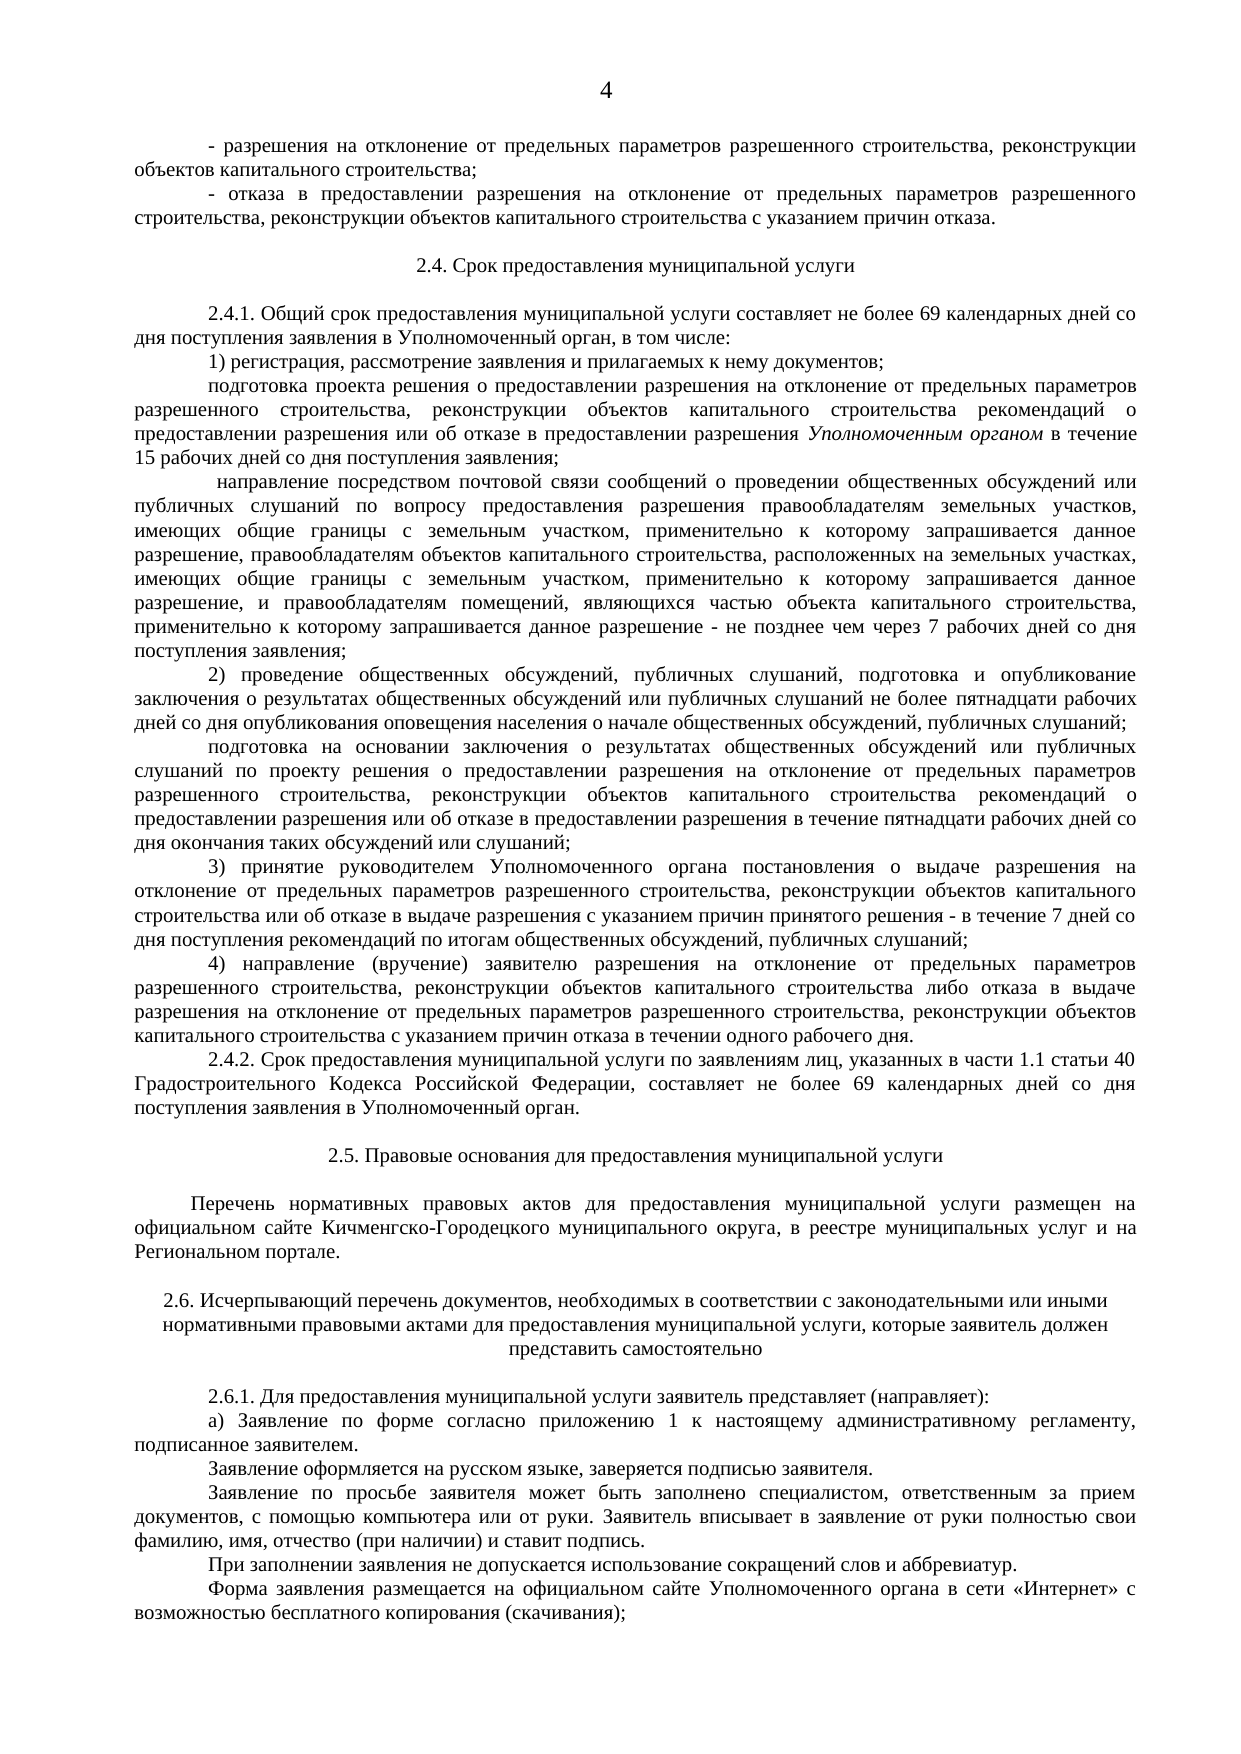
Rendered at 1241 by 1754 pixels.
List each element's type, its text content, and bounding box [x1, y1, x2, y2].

text 2.6. Исчерпывающий перечень документов, необходимых в соответствии с законодательными или иными нормативными правовыми актами для предоставления муниципальной услуги, которые заявитель должен представить самостоятельно [134, 1287, 1137, 1360]
text 2.4.2. Срок предоставления муниципальной услуги по заявлениям лиц, указанных в части 1.1 статьи 40 Градостроительного Кодекса Российской Федерации, составляет не более 69 календарных дней со дня поступления заявления в Уполномоченный орган. [134, 1047, 1137, 1119]
text а) Заявление по форме согласно приложению 1 к настоящему административному регламенту, подписанное заявителем. [134, 1408, 1137, 1456]
text 2) проведение общественных обсуждений, публичных слушаний, подготовка и опубликование заключения о результатах общественных обсуждений или публичных слушаний не более пятнадцати рабочих дней со дня опубликования оповещения населения о начале общественных обсуждений, публичных слушаний; [134, 662, 1137, 734]
text Заявление по просьбе заявителя может быть заполнено специалистом, ответственным за прием документов, с помощью компьютера или от руки. Заявитель вписывает в заявление от руки полностью свои фамилию, имя, отчество (при наличии) и ставит подпись. [134, 1480, 1137, 1552]
text подготовка на основании заключения о результатах общественных обсуждений или публичных слушаний по проекту решения о предоставлении разрешения на отклонение от предельных параметров разрешенного строительства, реконструкции объектов капитального строительства рекомендаций о предоставлении разрешения или об отказе в предоставлении разрешения в течение пятнадцати рабочих дней со дня окончания таких обсуждений или слушаний; [134, 734, 1137, 854]
text Перечень нормативных правовых актов для предоставления муниципальной услуги размещен на официальном сайте Кичменгско-Городецкого муниципального округа, в реестре муниципальных услуг и на Региональном портале. [134, 1191, 1137, 1263]
text направление посредством почтовой связи сообщений о проведении общественных обсуждений или публичных слушаний по вопросу предоставления разрешения правообладателям земельных участков, имеющих общие границы с земельным участком, применительно к которому запрашивается данное разрешение, правообладателям объектов капитального строительства, расположенных на земельных участках, имеющих общие границы с земельным участком, применительно к которому запрашивается данное разрешение, и правообладателям помещений, являющихся частью объекта капитального строительства, применительно к которому запрашивается данное разрешение - не позднее чем через 7 рабочих дней со дня поступления заявления; [134, 469, 1137, 662]
subtitle 2.5. Правовые основания для предоставления муниципальной услуги [134, 1143, 1137, 1167]
text 3) принятие руководителем Уполномоченного органа постановления о выдаче разрешения на отклонение от предельных параметров разрешенного строительства, реконструкции объектов капитального строительства или об отказе в выдаче разрешения с указанием причин принятого решения - в течение 7 дней со дня поступления рекомендаций по итогам общественных обсуждений, публичных слушаний; [134, 854, 1137, 951]
text Форма заявления размещается на официальном сайте Уполномоченного органа в сети «Интернет» с возможностью бесплатного копирования (скачивания); [134, 1576, 1137, 1624]
text - разрешения на отклонение от предельных параметров разрешенного строительства, реконструкции объектов капитального строительства; [134, 132, 1137, 181]
text подготовка проекта решения о предоставлении разрешения на отклонение от предельных параметров разрешенного строительства, реконструкции объектов капитального строительства рекомендаций о предоставлении разрешения или об отказе в предоставлении разрешения Уполномоченным органом в течение 15 рабочих дней со дня поступления заявления; [134, 373, 1137, 469]
text 4) направление (вручение) заявителю разрешения на отклонение от предельных параметров разрешенного строительства, реконструкции объектов капитального строительства либо отказа в выдаче разрешения на отклонение от предельных параметров разрешенного строительства, реконструкции объектов капитального строительства с указанием причин отказа в течении одного рабочего дня. [134, 951, 1137, 1047]
text - отказа в предоставлении разрешения на отклонение от предельных параметров разрешенного строительства, реконструкции объектов капитального строительства с указанием причин отказа. [134, 181, 1137, 229]
text Заявление оформляется на русском языке, заверяется подписью заявителя. [134, 1456, 1137, 1480]
text При заполнении заявления не допускается использование сокращений слов и аббревиатур. [134, 1552, 1137, 1576]
text 2.6.1. Для предоставления муниципальной услуги заявитель представляет (направляет): [134, 1384, 1137, 1408]
text 1) регистрация, рассмотрение заявления и прилагаемых к нему документов; [134, 349, 1137, 373]
text 2.4.1. Общий срок предоставления муниципальной услуги составляет не более 69 календарных дней со дня поступления заявления в Уполномоченный орган, в том числе: [134, 301, 1137, 349]
subtitle 2.4. Срок предоставления муниципальной услуги [134, 253, 1137, 277]
